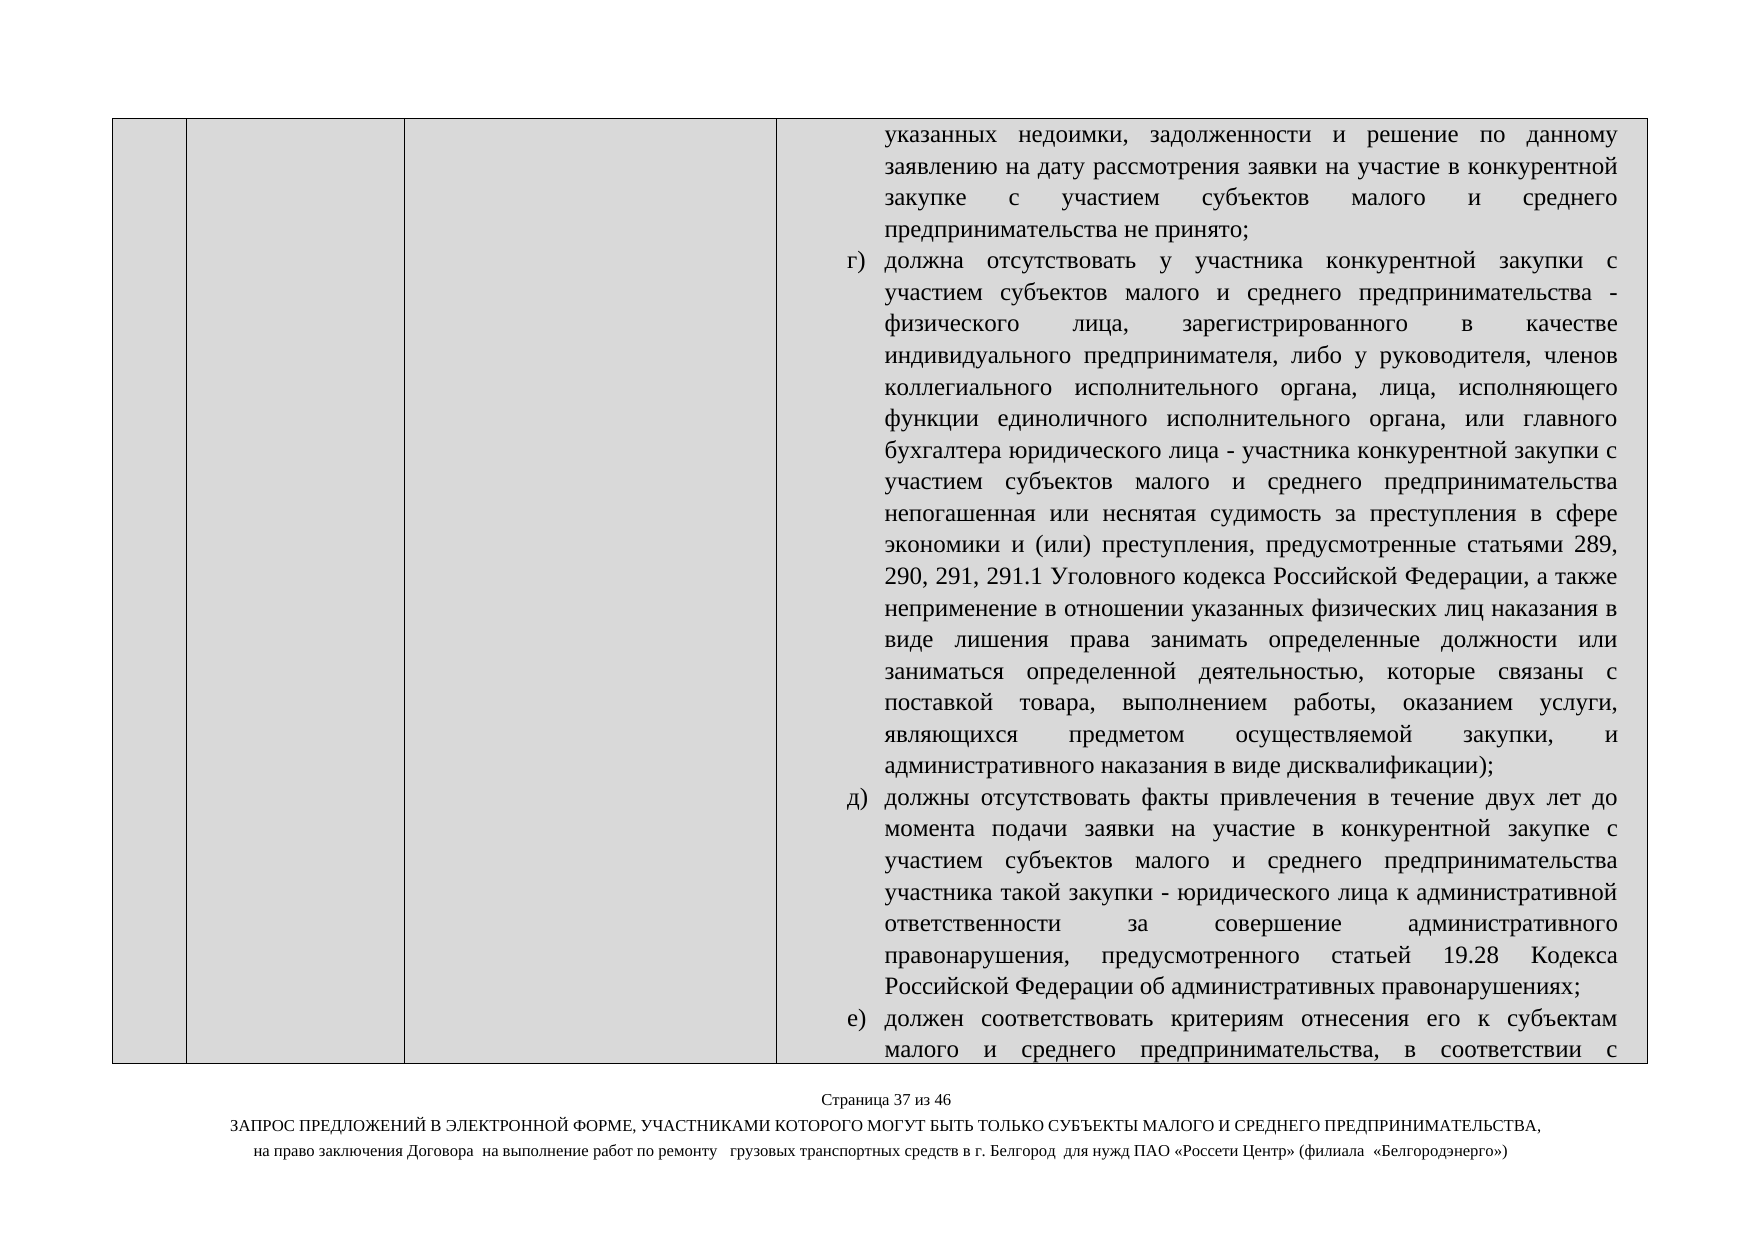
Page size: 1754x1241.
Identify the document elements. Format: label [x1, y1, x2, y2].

table_cell [405, 119, 776, 1063]
table_cell [187, 119, 404, 1063]
table_cell [777, 119, 1647, 1063]
table_cell [113, 119, 186, 1063]
